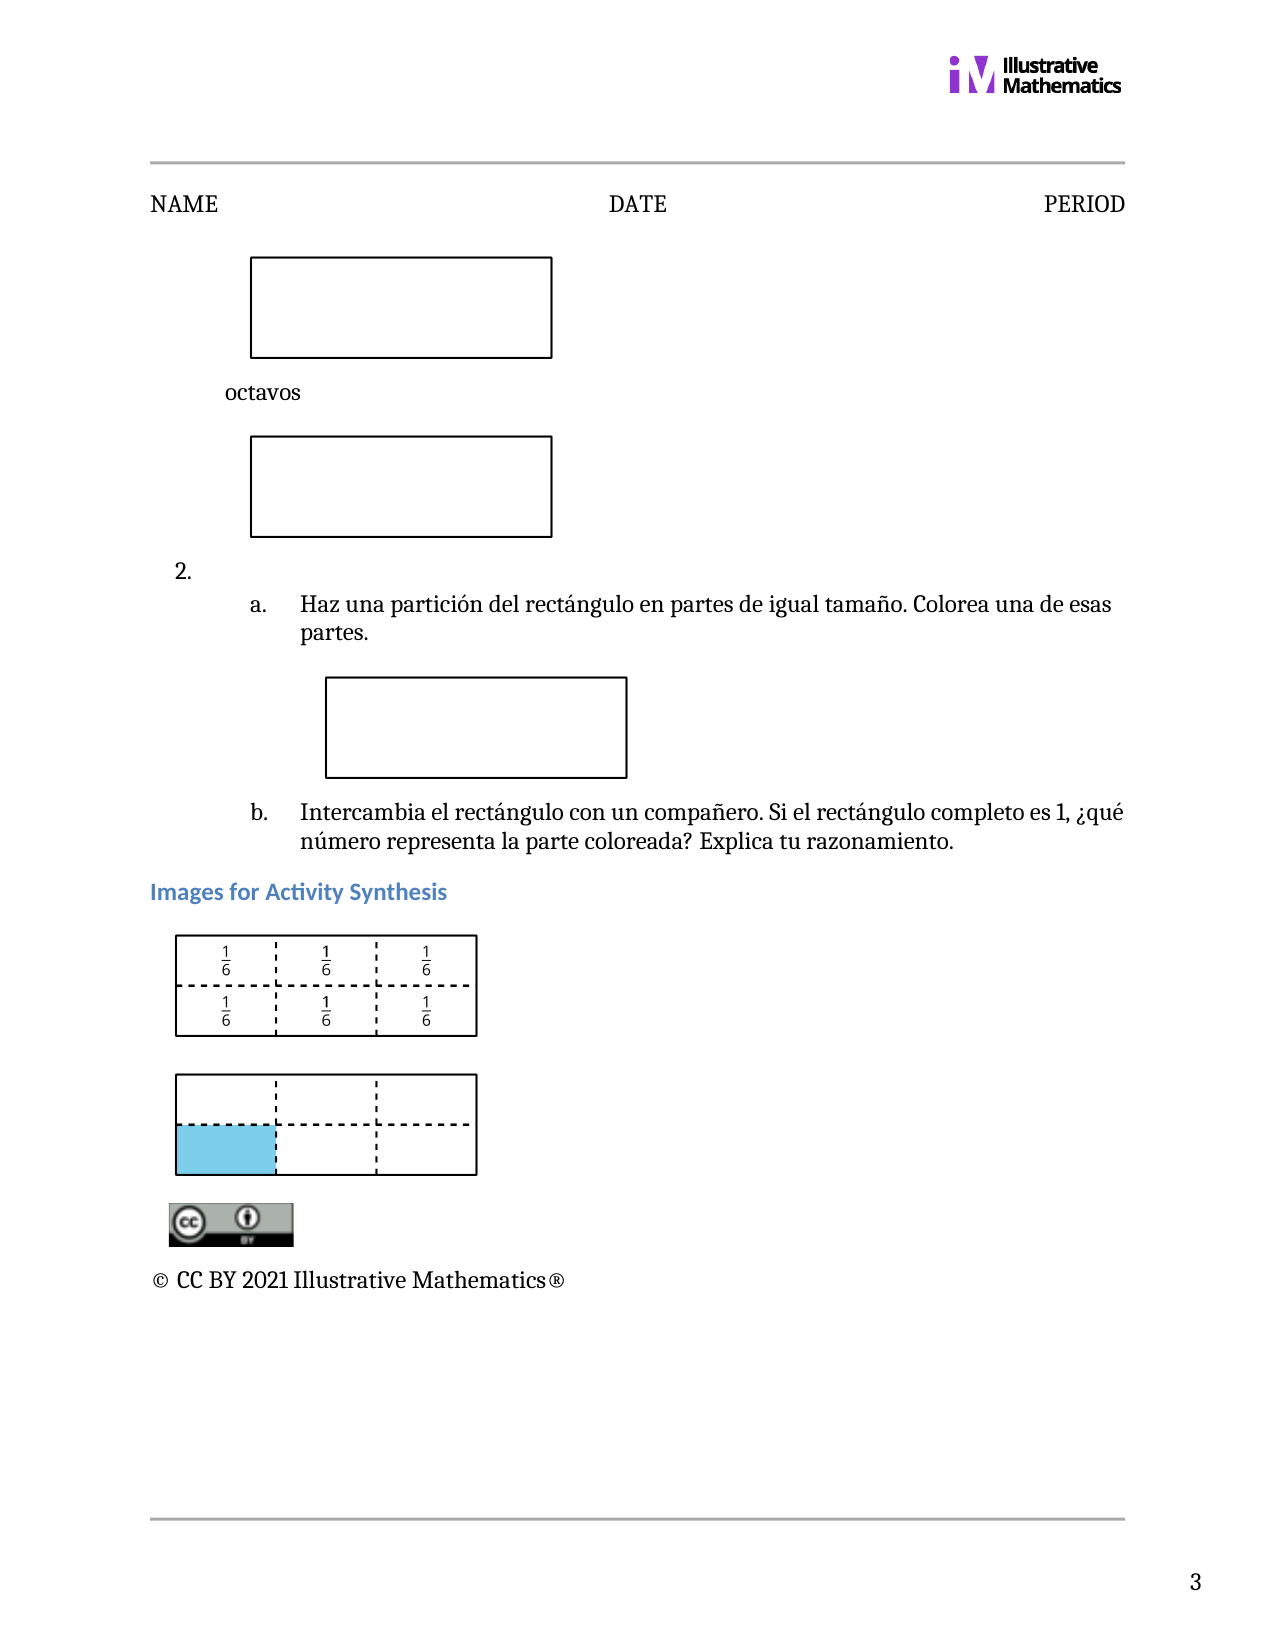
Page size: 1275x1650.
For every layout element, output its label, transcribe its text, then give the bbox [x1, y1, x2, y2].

picture [243, 247, 559, 368]
picture [168, 1064, 484, 1185]
list octavos [175, 377, 1125, 406]
picture [168, 1203, 294, 1247]
picture [243, 427, 559, 547]
text © CC BY 2021 Illustrative Mathematics® [150, 1266, 1125, 1294]
list Haz una partición del rectángulo en partes de igual tamaño. Colorea una de esas partes. [250, 589, 1125, 647]
picture [949, 55, 1121, 93]
list Intercambia el rectángulo con un compañero. Si el rectángulo completo es 1, ¿qué número representa la parte coloreada? Explica tu razonamiento. [250, 798, 1125, 855]
picture [318, 667, 634, 788]
picture [168, 925, 484, 1046]
subtitle Images for Activity Synthesis [150, 876, 1125, 907]
